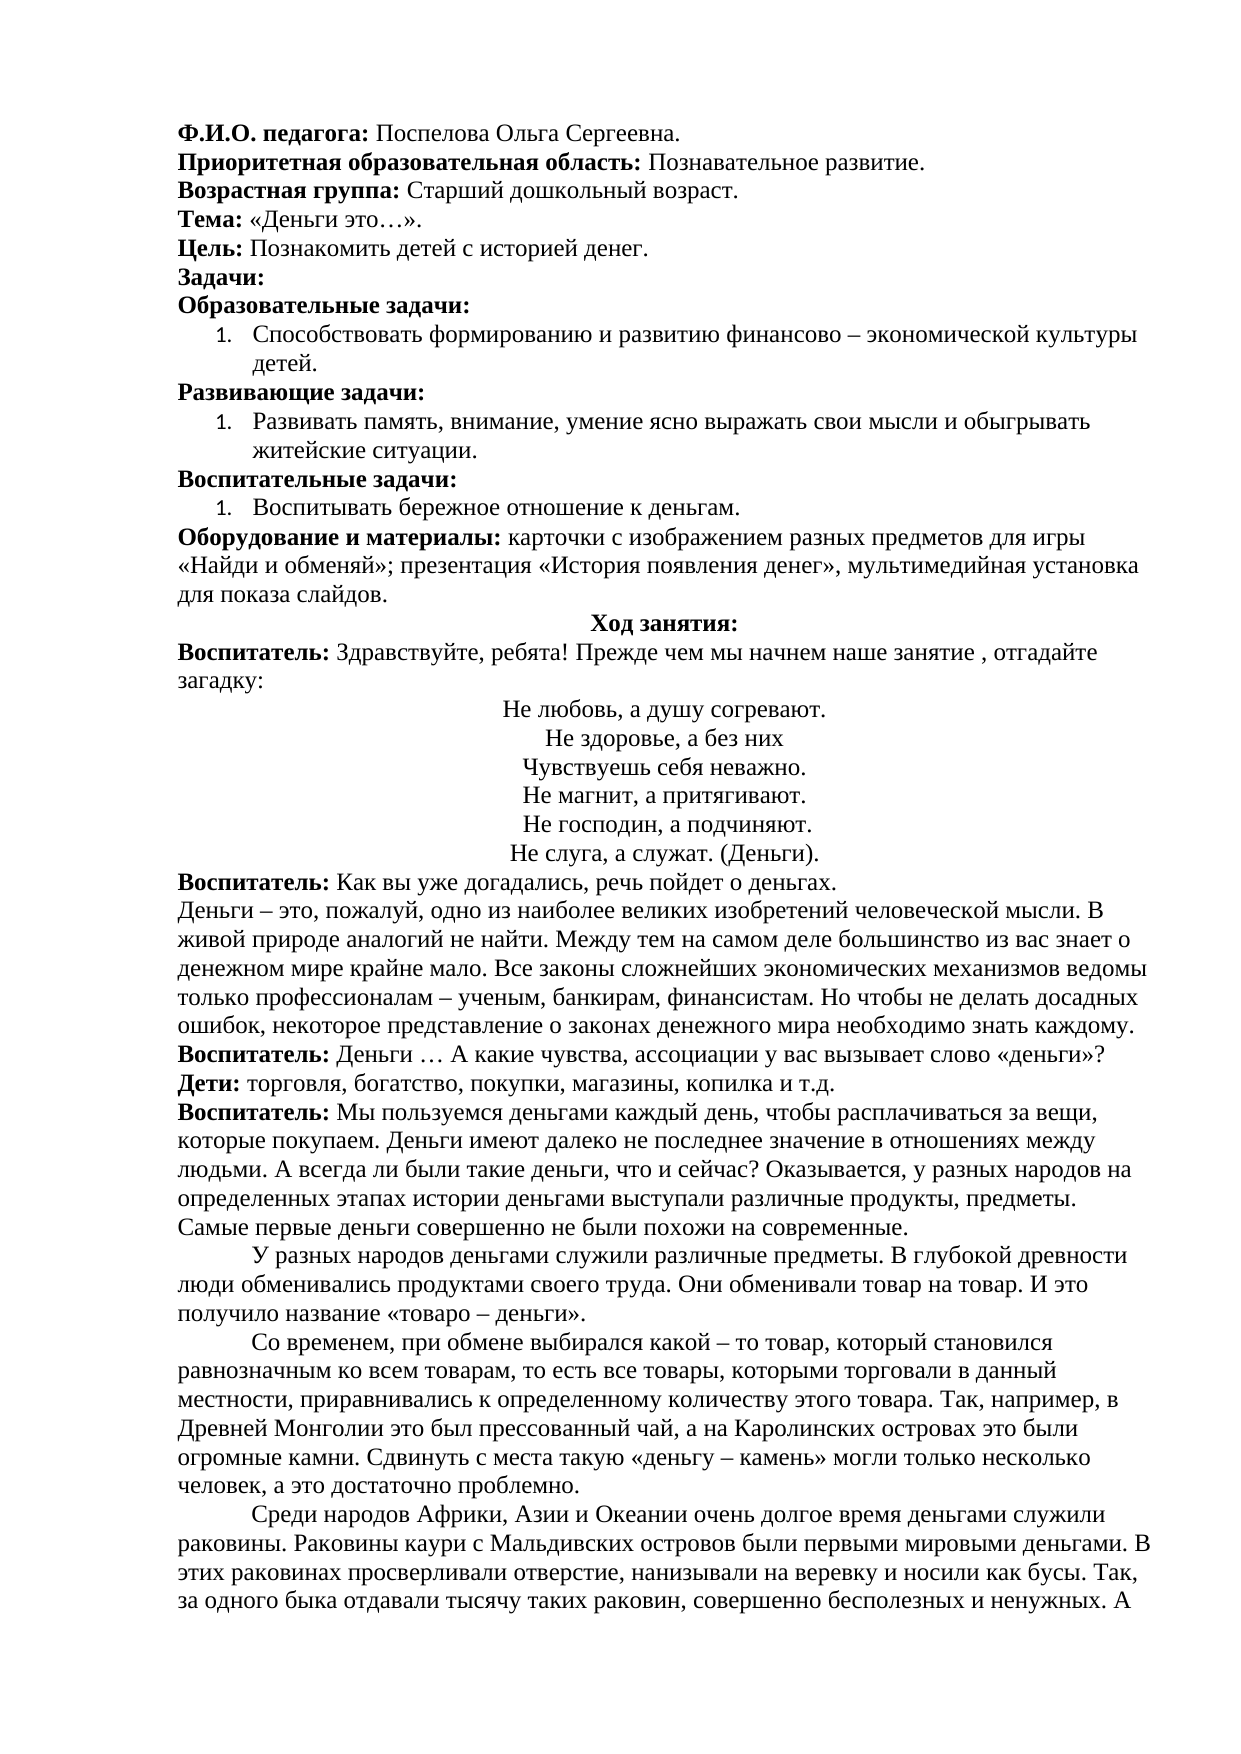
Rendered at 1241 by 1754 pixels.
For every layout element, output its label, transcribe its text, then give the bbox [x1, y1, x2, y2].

text Воспитатель: Мы пользуемся деньгами каждый день, чтобы расплачиваться за вещи, которые покупаем. Деньги имеют далеко не последнее значение в отношениях между людьми. А всегда ли были такие деньги, что и сейчас? Оказывается, у разных народов на определенных этапах истории деньгами выступали различные продукты, предметы. Самые первые деньги совершенно не были похожи на современные. [177, 1097, 1152, 1240]
text Не магнит, а притягивают. [177, 780, 1152, 809]
text Дети: торговля, богатство, покупки, магазины, копилка и т.д. [177, 1068, 1152, 1097]
text Воспитательные задачи: [177, 464, 1152, 492]
text Не господин, а подчиняют. [177, 809, 1152, 838]
text Воспитатель: Деньги … А какие чувства, ассоциации у вас вызывает слово «деньги»? [177, 1039, 1152, 1068]
text Приоритетная образовательная область: Познавательное развитие. [177, 147, 1152, 176]
text Ход занятия: [177, 608, 1152, 637]
text Образовательные задачи: [177, 291, 1152, 319]
text Чувствуешь себя неважно. [177, 752, 1152, 780]
text Не любовь, а душу согревают. [177, 694, 1152, 723]
text Задачи: [177, 262, 1152, 291]
text Возрастная группа: Старший дошкольный возраст. [177, 176, 1152, 204]
text Тема: «Деньги это…». [177, 204, 1152, 233]
list Воспитывать бережное отношение к деньгам. [215, 492, 1152, 522]
text У разных народов деньгами служили различные предметы. В глубокой древности люди обменивались продуктами своего труда. Они обменивали товар на товар. И это получило название «товаро – деньги». [177, 1240, 1152, 1327]
text Деньги – это, пожалуй, одно из наиболее великих изобретений человеческой мысли. В живой природе аналогий не найти. Между тем на самом деле большинство из вас знает о денежном мире крайне мало. Все законы сложнейших экономических механизмов ведомы только профессионалам – ученым, банкирам, финансистам. Но чтобы не делать досадных ошибок, некоторое представление о законах денежного мира необходимо знать каждому. [177, 895, 1152, 1039]
list Способствовать формированию и развитию финансово – экономической культуры детей. [215, 319, 1152, 377]
text Со временем, при обмене выбирался какой – то товар, который становился равнозначным ко всем товарам, то есть все товары, которыми торговали в данный местности, приравнивались к определенному количеству этого товара. Так, например, в Древней Монголии это был прессованный чай, а на Каролинских островах это были огромные камни. Сдвинуть с места такую «деньгу – камень» могли только несколько человек, а это достаточно проблемно. [177, 1327, 1152, 1499]
text Воспитатель: Как вы уже догадались, речь пойдет о деньгах. [177, 867, 1152, 895]
text Не здоровье, а без них [177, 723, 1152, 752]
text Развивающие задачи: [177, 377, 1152, 406]
text Не слуга, а служат. (Деньги). [177, 838, 1152, 867]
text Ф.И.О. педагога: Поспелова Ольга Сергеевна. [177, 118, 1152, 147]
text Оборудование и материалы: карточки с изображением разных предметов для игры «Найди и обменяй»; презентация «История появления денег», мультимедийная установка для показа слайдов. [177, 522, 1152, 608]
text Воспитатель: Здравствуйте, ребята! Прежде чем мы начнем наше занятие , отгадайте загадку: [177, 637, 1152, 694]
list Развивать память, внимание, умение ясно выражать свои мысли и обыгрывать житейские ситуации. [215, 406, 1152, 464]
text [177, 1499, 1152, 1614]
text Цель: Познакомить детей с историей денег. [177, 233, 1152, 262]
